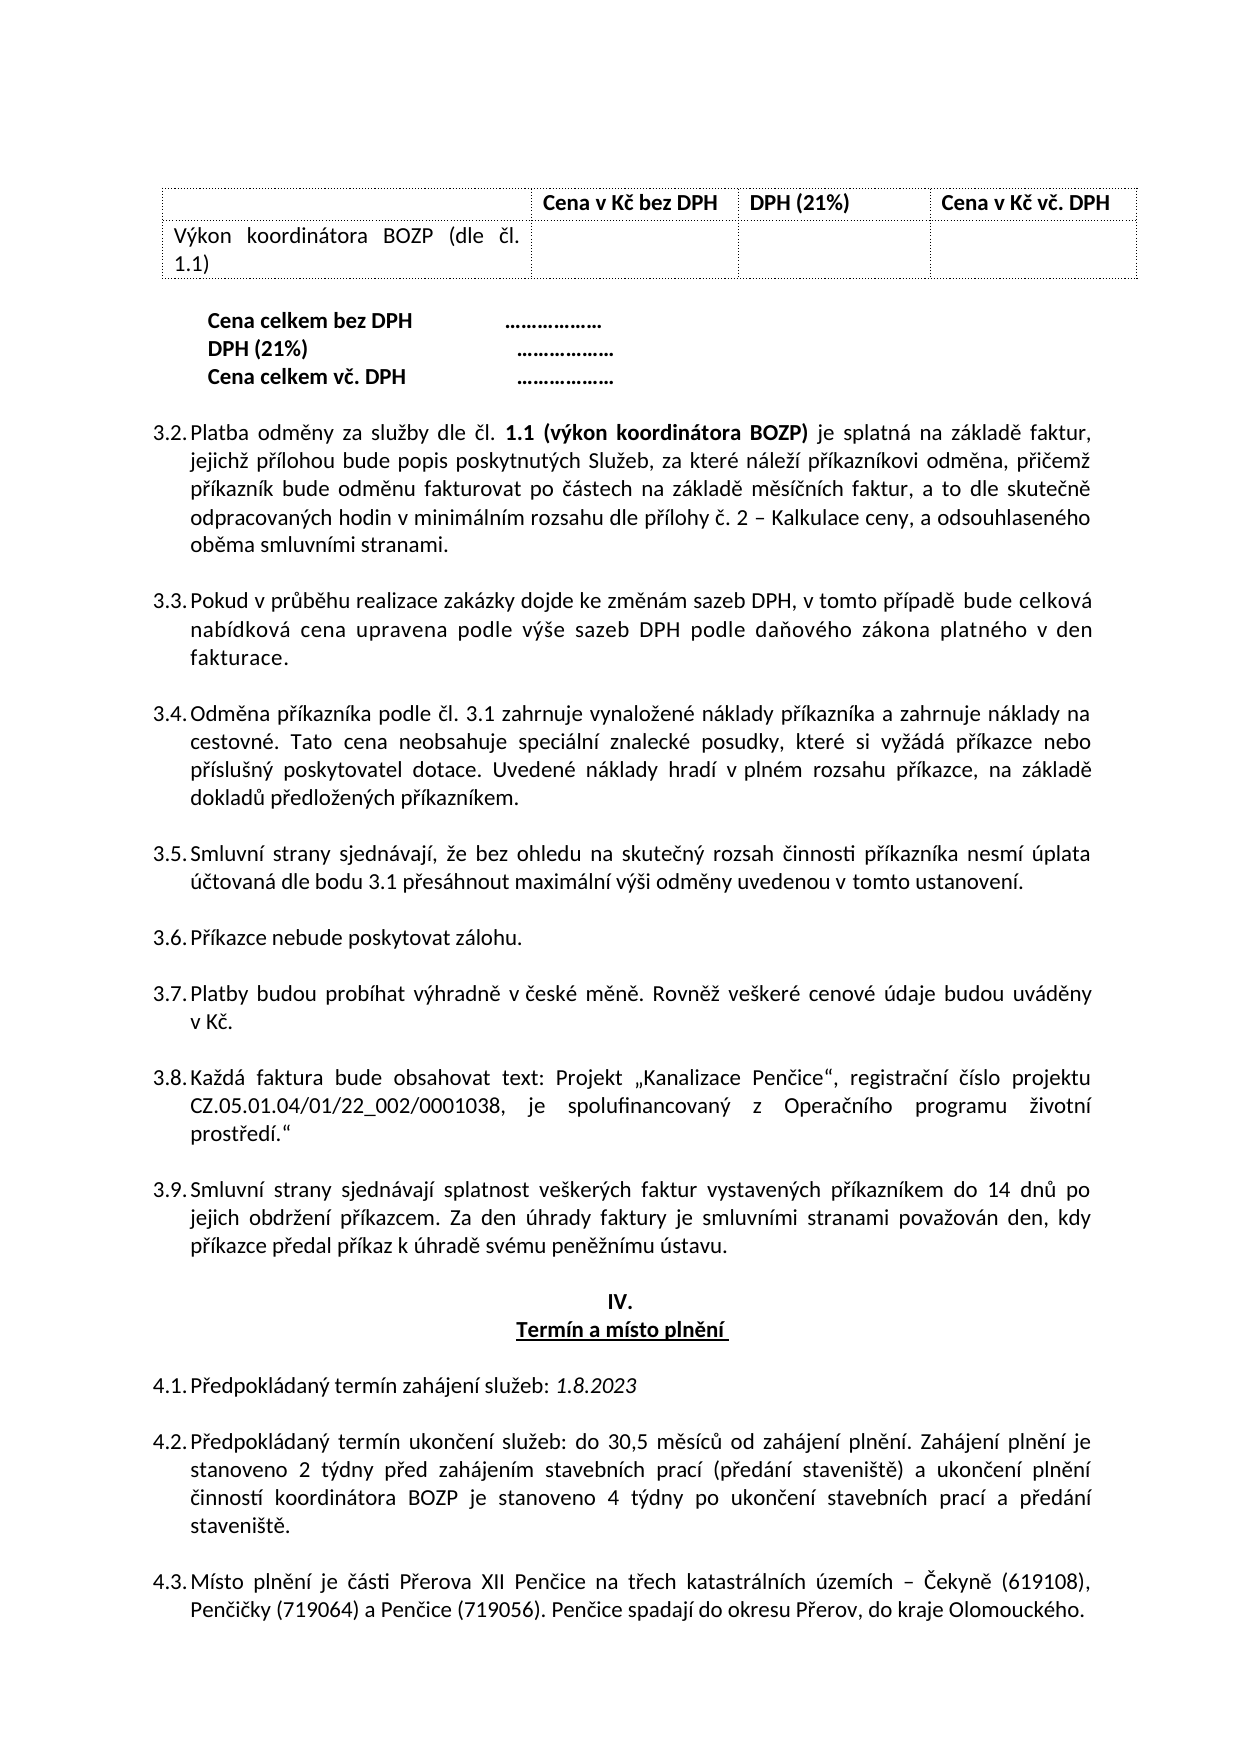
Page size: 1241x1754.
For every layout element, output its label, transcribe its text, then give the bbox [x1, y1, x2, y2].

table_cell Výkon koordinátora BOZP (dle čl. 1.1) [163, 220, 532, 277]
list Smluvní strany sjednávají, že bez ohledu na skutečný rozsah činnosti příkazníka nesmí úplata účtovaná dle bodu 3.1 přesáhnout maximální výši odměny uvedenou v tomto ustanovení. [153, 839, 1092, 895]
list Platby budou probíhat výhradně v české měně. Rovněž veškeré cenové údaje budou uváděny v Kč. [153, 979, 1092, 1035]
list Místo plnění je části Přerova XII Penčice na třech katastrálních územích – Čekyně (619108), Penčičky (719064) a Penčice (719056). Penčice spadají do okresu Přerov, do kraje Olomouckého. [153, 1567, 1092, 1623]
list Pokud v průběhu realizace zakázky dojde ke změnám sazeb DPH, v tomto případě bude celková nabídková cena upravena podle výše sazeb DPH podle daňového zákona platného v den fakturace. [153, 587, 1092, 671]
table_cell [532, 220, 738, 277]
text IV. [148, 1287, 1092, 1315]
list Předpokládaný termín ukončení služeb: do 30,5 měsíců od zahájení plnění. Zahájení plnění je stanoveno 2 týdny před zahájením stavebních prací (předání staveniště) a ukončení plnění činností koordinátora BOZP je stanoveno 4 týdny po ukončení stavebních prací a předání staveniště. [153, 1427, 1092, 1539]
list Předpokládaný termín zahájení služeb: 1.8.2023 [153, 1371, 1092, 1399]
table_header [163, 188, 532, 220]
table_header Cena v Kč vč. DPH [930, 188, 1137, 220]
text Cena celkem bez DPH ……………… [208, 306, 1092, 334]
table_header Cena v Kč bez DPH [532, 188, 738, 220]
list Platba odměny za služby dle čl. 1.1 (výkon koordinátora BOZP) je splatná na základě faktur, jejichž přílohou bude popis poskytnutých Služeb, za které náleží příkazníkovi odměna, přičemž příkazník bude odměnu fakturovat po částech na základě měsíčních faktur, a to dle skutečně odpracovaných hodin v minimálním rozsahu dle přílohy č. 2 – Kalkulace ceny, a odsouhlaseného oběma smluvními stranami. [153, 418, 1092, 559]
table_cell [738, 220, 930, 277]
table_header DPH (21%) [738, 188, 930, 220]
text Cena celkem vč. DPH ……………… [208, 362, 1092, 391]
list Každá faktura bude obsahovat text: Projekt „Kanalizace Penčice“, registrační číslo projektu CZ.05.01.04/01/22_002/0001038, je spolufinancovaný z Operačního programu životní prostředí.“ [153, 1063, 1092, 1147]
text DPH (21%) ……………… [208, 334, 1092, 362]
list Příkazce nebude poskytovat zálohu. [153, 923, 1092, 951]
list Smluvní strany sjednávají splatnost veškerých faktur vystavených příkazníkem do 14 dnů po jejich obdržení příkazcem. Za den úhrady faktury je smluvními stranami považován den, kdy příkazce předal příkaz k úhradě svému peněžnímu ústavu. [153, 1175, 1092, 1259]
text Termín a místo plnění [148, 1315, 1092, 1343]
table_cell [930, 220, 1137, 277]
list Odměna příkazníka podle čl. 3.1 zahrnuje vynaložené náklady příkazníka a zahrnuje náklady na cestovné. Tato cena neobsahuje speciální znalecké posudky, které si vyžádá příkazce nebo příslušný poskytovatel dotace. Uvedené náklady hradí v plném rozsahu příkazce, na základě dokladů předložených příkazníkem. [153, 699, 1092, 811]
